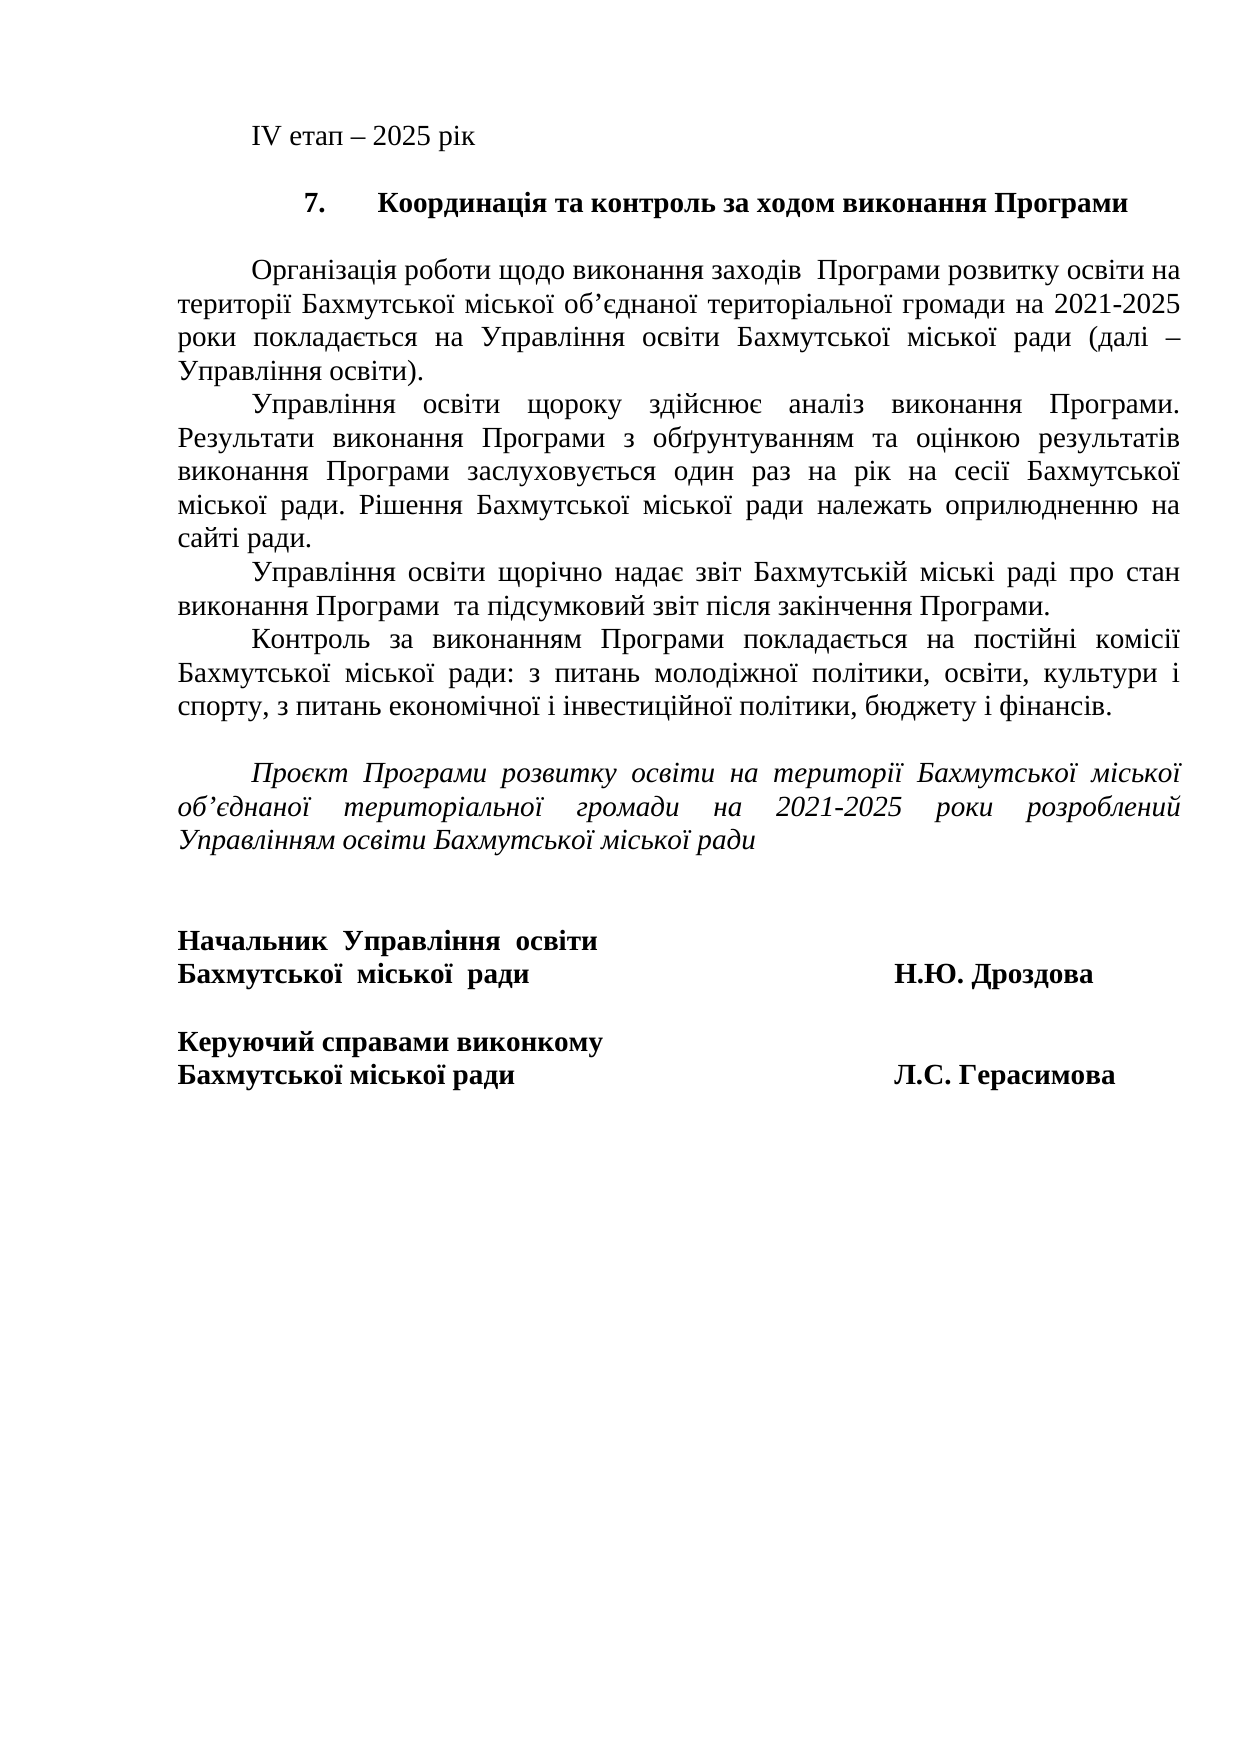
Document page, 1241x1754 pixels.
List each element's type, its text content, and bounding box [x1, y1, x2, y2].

list Координація та контроль за ходом виконання Програми [177, 185, 1181, 219]
text Управління освіти щороку здійснює аналіз виконання Програми. Результати виконання Програми з обґрунтуванням та оцінкою результатів виконання Програми заслуховується один раз на рік на сесії Бахмутської міської ради. Рішення Бахмутської міської ради належать оприлюдненню на сайті ради. [177, 386, 1181, 554]
text Контроль за виконанням Програми покладається на постійні комісії Бахмутської міської ради: з питань молодіжної політики, освіти, культури і спорту, з питань економічної і інвестиційної політики, бюджету і фінансів. [177, 621, 1181, 722]
list IV етап – 2025 рік [251, 118, 1181, 152]
text Проєкт Програми розвитку освіти на території Бахмутської міської об’єднаної територіальної громади на 2021-2025 роки розроблений Управлінням освіти Бахмутської міської ради [177, 755, 1181, 856]
text Управління освіти щорічно надає звіт Бахмутській міські раді про стан виконання Програми та підсумковий звіт після закінчення Програми. [177, 554, 1181, 621]
text Начальник Управління освіти [177, 923, 1181, 957]
text Організація роботи щодо виконання заходів Програми розвитку освіти на території Бахмутської міської об’єднаної територіальної громади на 2021-2025 роки покладається на Управління освіти Бахмутської міської ради (далі – Управління освіти). [177, 252, 1181, 386]
text Бахмутської міської ради Л.С. Герасимова [177, 1057, 1181, 1091]
text Керуючий справами виконкому [177, 1024, 1181, 1057]
text Бахмутської міської ради Н.Ю. Дроздова [177, 957, 1181, 990]
